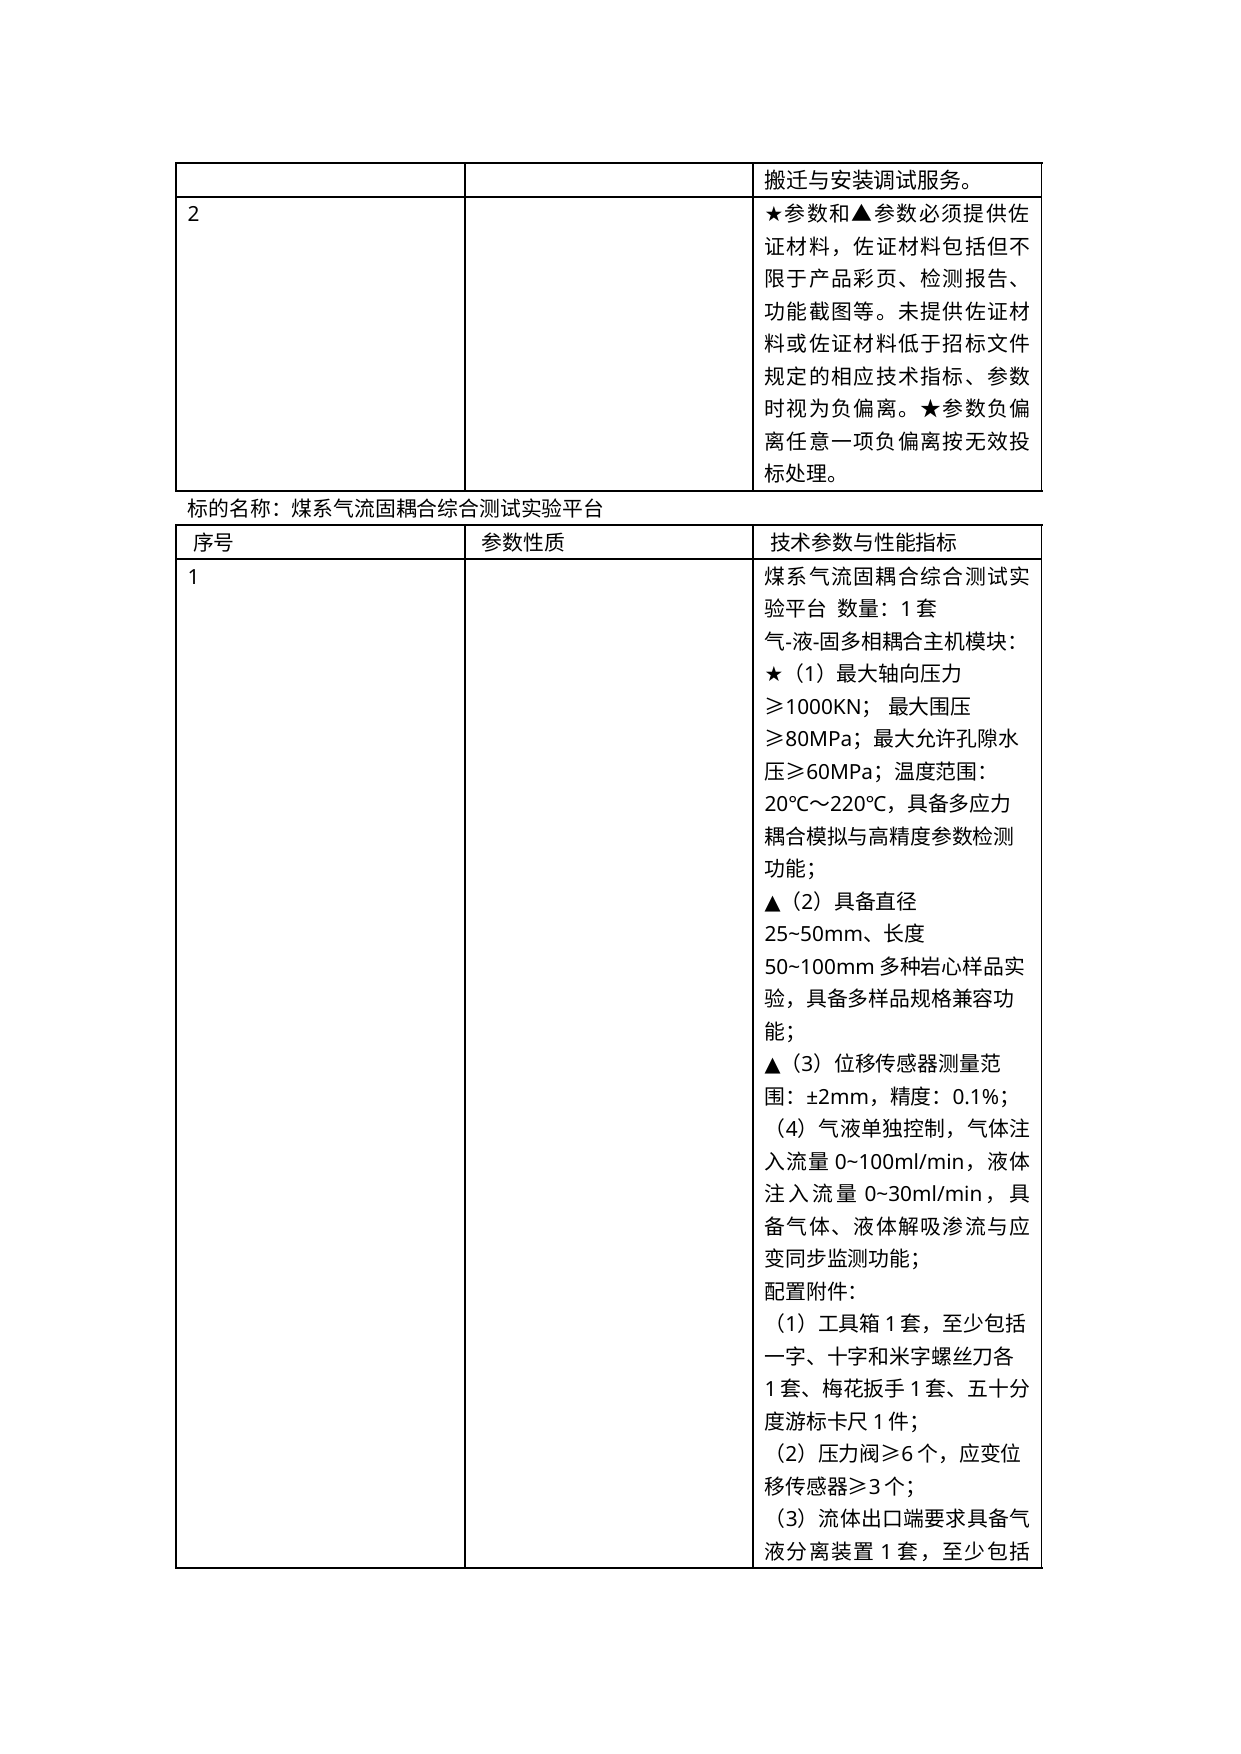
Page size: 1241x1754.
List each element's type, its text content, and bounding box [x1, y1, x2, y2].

table_header 参数性质 [466, 526, 752, 558]
table_cell 1 [177, 164, 464, 196]
table_cell 2 [177, 198, 464, 490]
table_cell [466, 198, 752, 490]
table_header 技术参数与性能指标 [754, 526, 1041, 558]
table_cell [466, 164, 752, 196]
table_cell 1 [177, 560, 464, 1567]
table_cell ★参数和▲参数必须提供佐证材料，佐证材料包括但不限于产品彩页、检测报告、功能截图等。未提供佐证材料或佐证材料低于招标文件规定的相应技术指标、参数时视为负偏离。★参数负偏离任意一项负偏离按无效投标处理。 [754, 198, 1041, 490]
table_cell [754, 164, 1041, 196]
table_header 序号 [177, 526, 464, 558]
table_cell [466, 560, 752, 1567]
text 标的名称：煤系气流固耦合综合测试实验平台 [187, 492, 1053, 524]
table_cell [754, 560, 1041, 1567]
